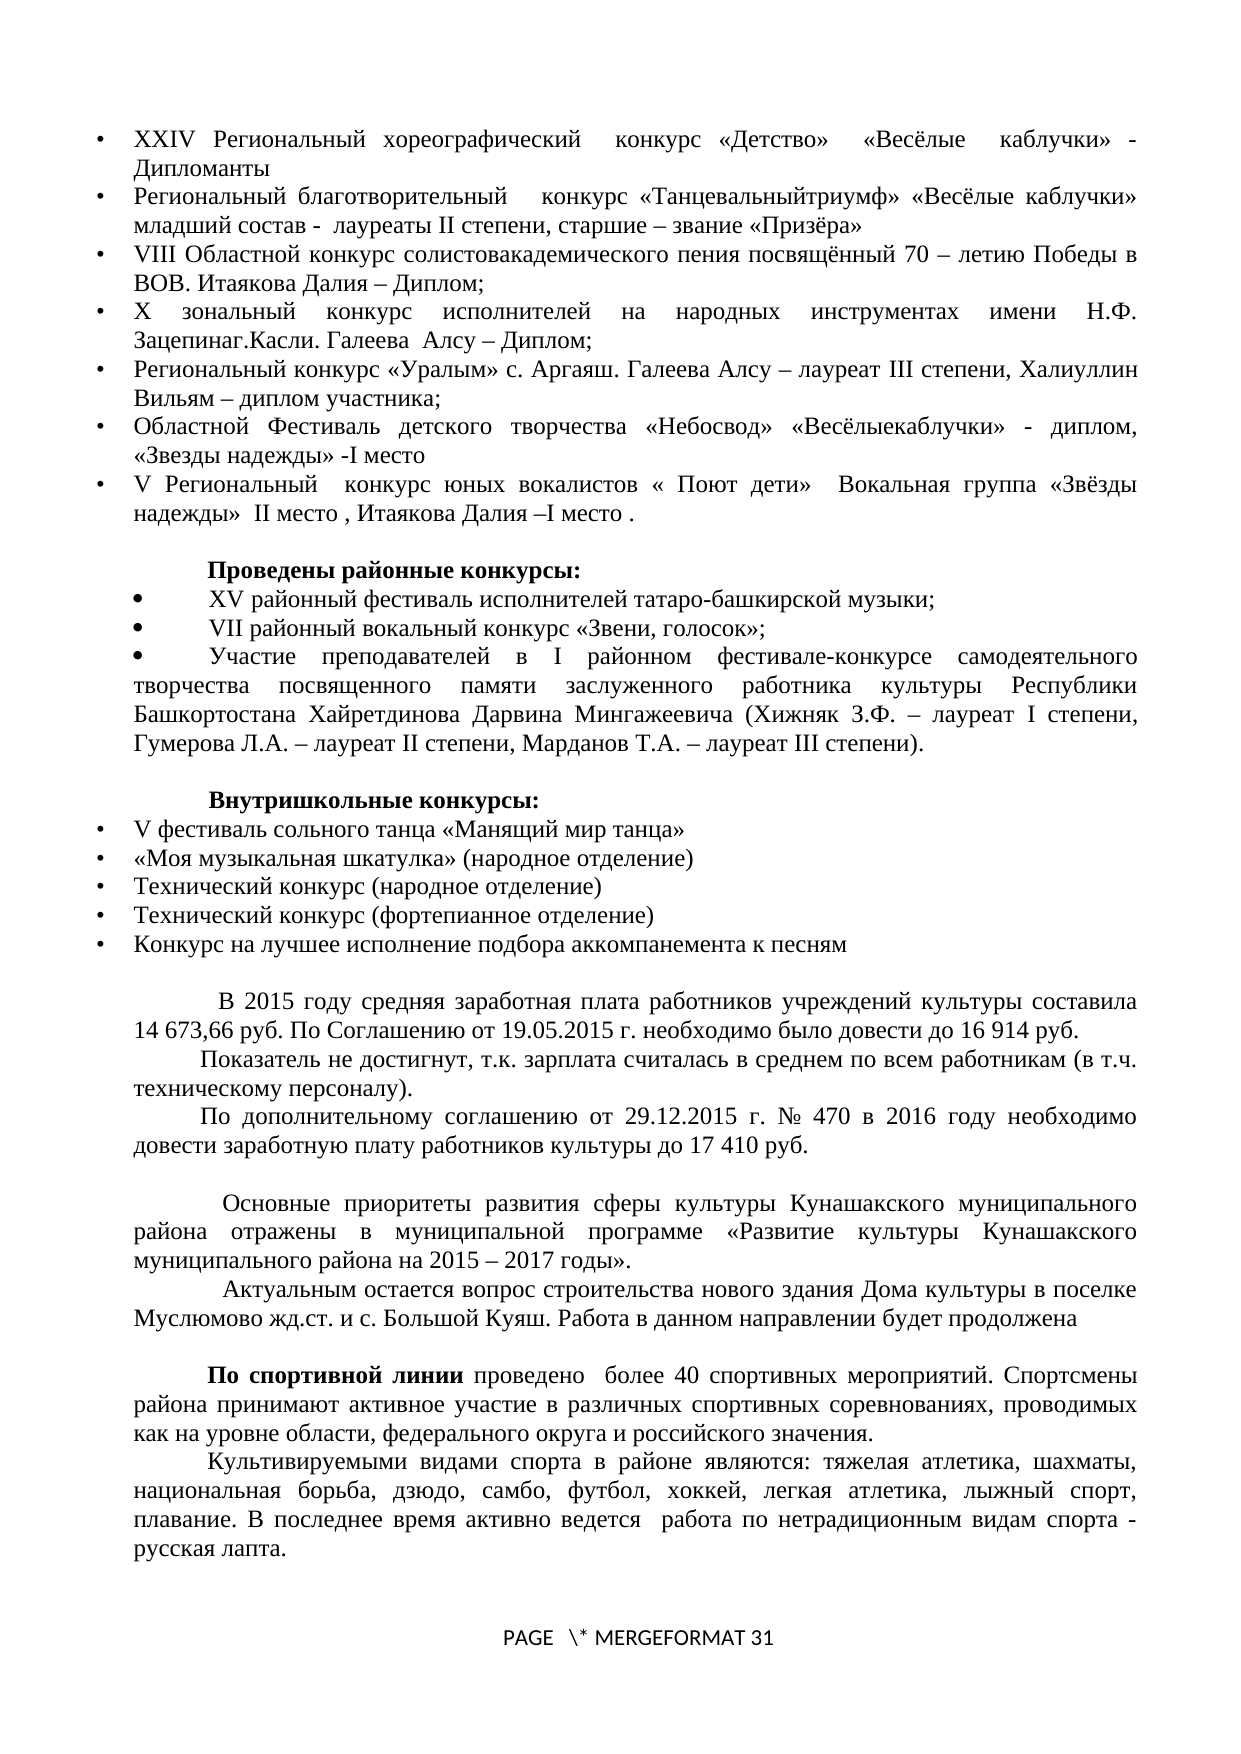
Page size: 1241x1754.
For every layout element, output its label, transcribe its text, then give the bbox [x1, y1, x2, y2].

list Конкурс на лучшее исполнение подбора аккомпанемента к песням [96, 929, 1138, 958]
list XV районный фестиваль исполнителей татаро-башкирской музыки; [133, 584, 1138, 613]
list VIII Областной конкурс солистовакадемического пения посвящённый 70 – летию Победы в ВОВ. Итаякова Далия – Диплом; [96, 239, 1138, 296]
text По спортивной линии проведено более 40 спортивных мероприятий. Спортсмены района принимают активное участие в различных спортивных соревнованиях, проводимых как на уровне области, федерального округа и российского значения. [133, 1360, 1138, 1446]
list V фестиваль сольного танца «Манящий мир танца» [96, 814, 1138, 843]
list Областной Фестиваль детского творчества «Небосвод» «Весёлыекаблучки» - диплом, «Звезды надежды» -I место [96, 411, 1138, 469]
list V Региональный конкурс юных вокалистов « Поют дети» Вокальная группа «Звёзды надежды» II место , Итаякова Далия –I место . [96, 469, 1138, 526]
text Проведены районные конкурсы: [133, 555, 1138, 584]
list Участие преподавателей в I районном фестивале-конкурсе самодеятельного творчества посвященного памяти заслуженного работника культуры Республики Башкортостана Хайретдинова Дарвина Мингажеевича (Хижняк З.Ф. – лауреат I степени, Гумерова Л.А. – лауреат II степени, Марданов Т.А. – лауреат III степени). [133, 641, 1138, 756]
text Культивируемыми видами спорта в районе являются: тяжелая атлетика, шахматы, национальная борьба, дзюдо, самбо, футбол, хоккей, легкая атлетика, лыжный спорт, плавание. В последнее время активно ведется работа по нетрадиционным видам спорта - русская лапта. [133, 1446, 1138, 1561]
text По дополнительному соглашению от 29.12.2015 г. № 470 в 2016 году необходимо довести заработную плату работников культуры до 17 410 руб. [133, 1101, 1138, 1159]
list Технический конкурс (народное отделение) [96, 871, 1138, 900]
text Актуальным остается вопрос строительства нового здания Дома культуры в поселке Муслюмово жд.ст. и с. Большой Куяш. Работа в данном направлении будет продолжена [133, 1274, 1138, 1331]
text В 2015 году средняя заработная плата работников учреждений культуры составила 14 673,66 руб. По Соглашению от 19.05.2015 г. необходимо было довести до 16 914 руб. [133, 986, 1138, 1044]
text Показатель не достигнут, т.к. зарплата считалась в среднем по всем работникам (в т.ч. техническому персоналу). [133, 1044, 1138, 1101]
text Основные приоритеты развития сферы культуры Кунашакского муниципального района отражены в муниципальной программе «Развитие культуры Кунашакского муниципального района на 2015 – 2017 годы». [133, 1188, 1138, 1274]
list VII районный вокальный конкурс «Звени, голосок»; [133, 613, 1138, 641]
list X зональный конкурс исполнителей на народных инструментах имени Н.Ф. Зацепинаг.Касли. Галеева Алсу – Диплом; [96, 296, 1138, 354]
list XXIV Региональный хореографический конкурс «Детство» «Весёлые каблучки» - Дипломанты [96, 124, 1138, 181]
list Региональный конкурс «Уралым» с. Аргаяш. Галеева Алсу – лауреат III степени, Халиуллин Вильям – диплом участника; [96, 354, 1138, 411]
list Региональный благотворительный конкурс «Танцевальныйтриумф» «Весёлые каблучки» младший состав - лауреаты II степени, старшие – звание «Призёра» [96, 181, 1138, 239]
list Технический конкурс (фортепианное отделение) [96, 900, 1138, 929]
text Внутришкольные конкурсы: [133, 785, 1138, 814]
list «Моя музыкальная шкатулка» (народное отделение) [96, 843, 1138, 871]
